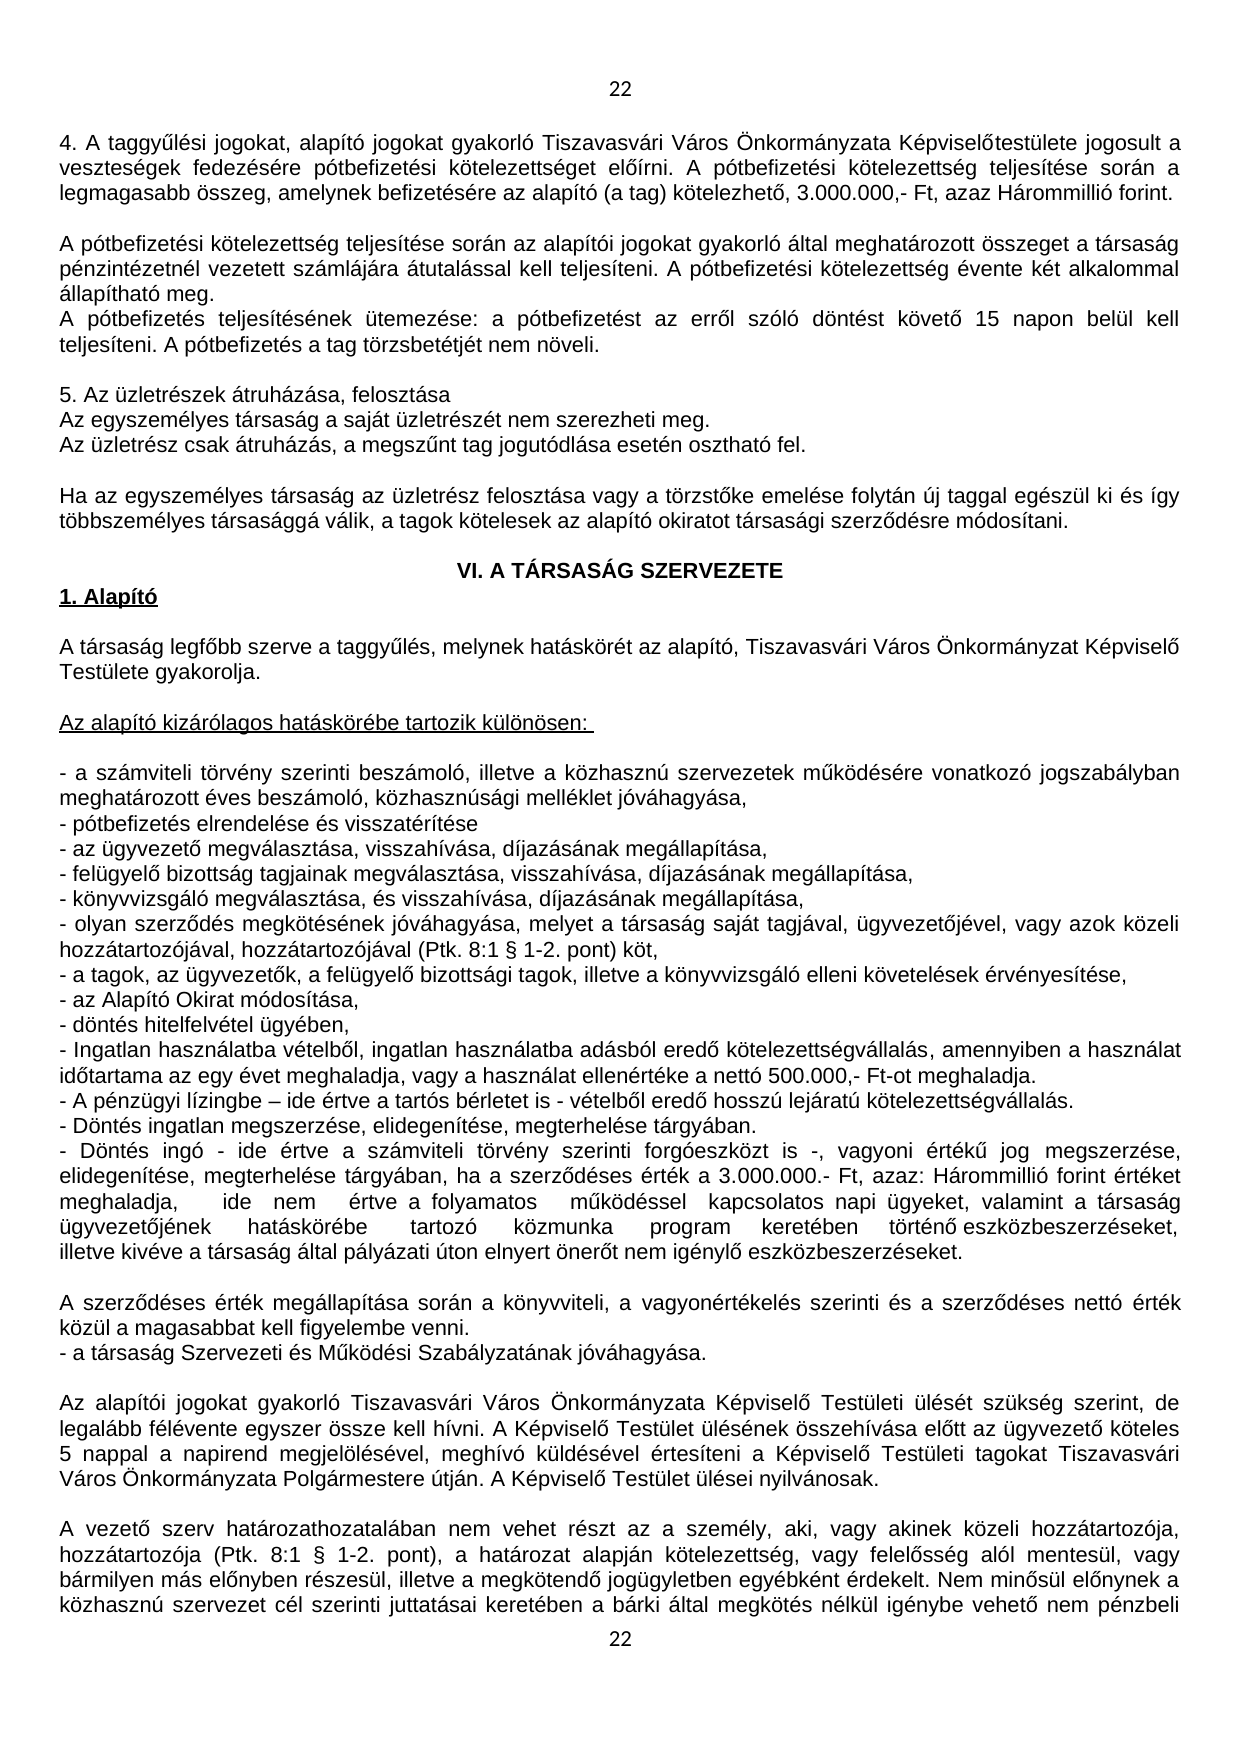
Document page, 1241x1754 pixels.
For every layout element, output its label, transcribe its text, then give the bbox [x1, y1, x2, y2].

text VI. A TÁRSASÁG SZERVEZETE [59, 558, 1181, 584]
text - az ügyvezető megválasztása, visszahívása, díjazásának megállapítása, [59, 836, 1181, 861]
text - a számviteli törvény szerinti beszámoló, illetve a közhasznú szervezetek működésére vonatkozó jogszabályban meghatározott éves beszámoló, közhasznúsági melléklet jóváhagyása, [59, 760, 1181, 811]
text - a tagok, az ügyvezetők, a felügyelő bizottsági tagok, illetve a könyvvizsgáló elleni követelések érvényesítése, [59, 962, 1181, 987]
text A társaság legfőbb szerve a taggyűlés, melynek hatáskörét az alapító, Tiszavasvári Város Önkormányzat Képviselő Testülete gyakorolja. [59, 634, 1181, 684]
text A pótbefizetés teljesítésének ütemezése: a pótbefizetést az erről szóló döntést követő 15 napon belül kell teljesíteni. A pótbefizetés a tag törzsbetétjét nem növeli. [59, 306, 1181, 357]
text Az üzletrész csak átruházás, a megszűnt tag jogutódlása esetén osztható fel. [59, 432, 1181, 458]
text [59, 1516, 1181, 1617]
text A szerződéses érték megállapítása során a könyvviteli, a vagyonértékelés szerinti és a szerződéses nettó érték közül a magasabbat kell figyelembe venni. [59, 1289, 1181, 1340]
text 1. Alapító [59, 584, 1181, 609]
text Az egyszemélyes társaság a saját üzletrészét nem szerezheti meg. [59, 407, 1181, 432]
text 4. A taggyűlési jogokat, alapító jogokat gyakorló Tiszavasvári Város Önkormányzata Képviselőtestülete jogosult a veszteségek fedezésére pótbefizetési kötelezettséget előírni. A pótbefizetési kötelezettség teljesítése során a legmagasabb összeg, amelynek befizetésére az alapító (a tag) kötelezhető, 3.000.000,- Ft, azaz Hárommillió forint. [59, 130, 1181, 206]
text Ha az egyszemélyes társaság az üzletrész felosztása vagy a törzstőke emelése folytán új taggal egészül ki és így többszemélyes társasággá válik, a tagok kötelesek az alapító okiratot társasági szerződésre módosítani. [59, 483, 1181, 533]
text 5. Az üzletrészek átruházása, felosztása [59, 382, 1181, 407]
text - Ingatlan használatba vételből, ingatlan használatba adásból eredő kötelezettségvállalás, amennyiben a használat időtartama az egy évet meghaladja, vagy a használat ellenértéke a nettó 500.000,- Ft-ot meghaladja. [59, 1037, 1181, 1088]
text A pótbefizetési kötelezettség teljesítése során az alapítói jogokat gyakorló által meghatározott összeget a társaság pénzintézetnél vezetett számlájára átutalással kell teljesíteni. A pótbefizetési kötelezettség évente két alkalommal állapítható meg. [59, 231, 1181, 306]
text - döntés hitelfelvétel ügyében, [59, 1012, 1181, 1037]
text - Döntés ingó - ide értve a számviteli törvény szerinti forgóeszközt is -, vagyoni értékű jog megszerzése, elidegenítése, megterhelése tárgyában, ha a szerződéses érték a 3.000.000.- Ft, azaz: Hárommillió forint értéket meghaladja, ide nem értve a folyamatos működéssel kapcsolatos napi ügyeket, valamint a társaság ügyvezetőjének hatáskörébe tartozó közmunka program keretében történő eszközbeszerzéseket, illetve kivéve a társaság által pályázati úton elnyert önerőt nem igénylő eszközbeszerzéseket. [59, 1138, 1181, 1264]
text - pótbefizetés elrendelése és visszatérítése [59, 811, 1181, 836]
text - könyvvizsgáló megválasztása, és visszahívása, díjazásának megállapítása, [59, 886, 1181, 911]
text - olyan szerződés megkötésének jóváhagyása, melyet a társaság saját tagjával, ügyvezetőjével, vagy azok közeli hozzátartozójával, hozzátartozójával (Ptk. 8:1 § 1-2. pont) köt, [59, 911, 1181, 962]
text Az alapító kizárólagos hatáskörébe tartozik különösen: [59, 710, 1181, 735]
text - Döntés ingatlan megszerzése, elidegenítése, megterhelése tárgyában. [59, 1113, 1181, 1138]
text - az Alapító Okirat módosítása, [59, 987, 1181, 1012]
text - felügyelő bizottság tagjainak megválasztása, visszahívása, díjazásának megállapítása, [59, 861, 1181, 886]
text Az alapítói jogokat gyakorló Tiszavasvári Város Önkormányzata Képviselő Testületi ülését szükség szerint, de legalább félévente egyszer össze kell hívni. A Képviselő Testület ülésének összehívása előtt az ügyvezető köteles 5 nappal a napirend megjelölésével, meghívó küldésével értesíteni a Képviselő Testületi tagokat Tiszavasvári Város Önkormányzata Polgármestere útján. A Képviselő Testület ülései nyilvánosak. [59, 1390, 1181, 1491]
text - a társaság Szervezeti és Működési Szabályzatának jóváhagyása. [59, 1340, 1181, 1365]
text - A pénzügyi lízingbe – ide értve a tartós bérletet is - vételből eredő hosszú lejáratú kötelezettségvállalás. [59, 1088, 1181, 1113]
